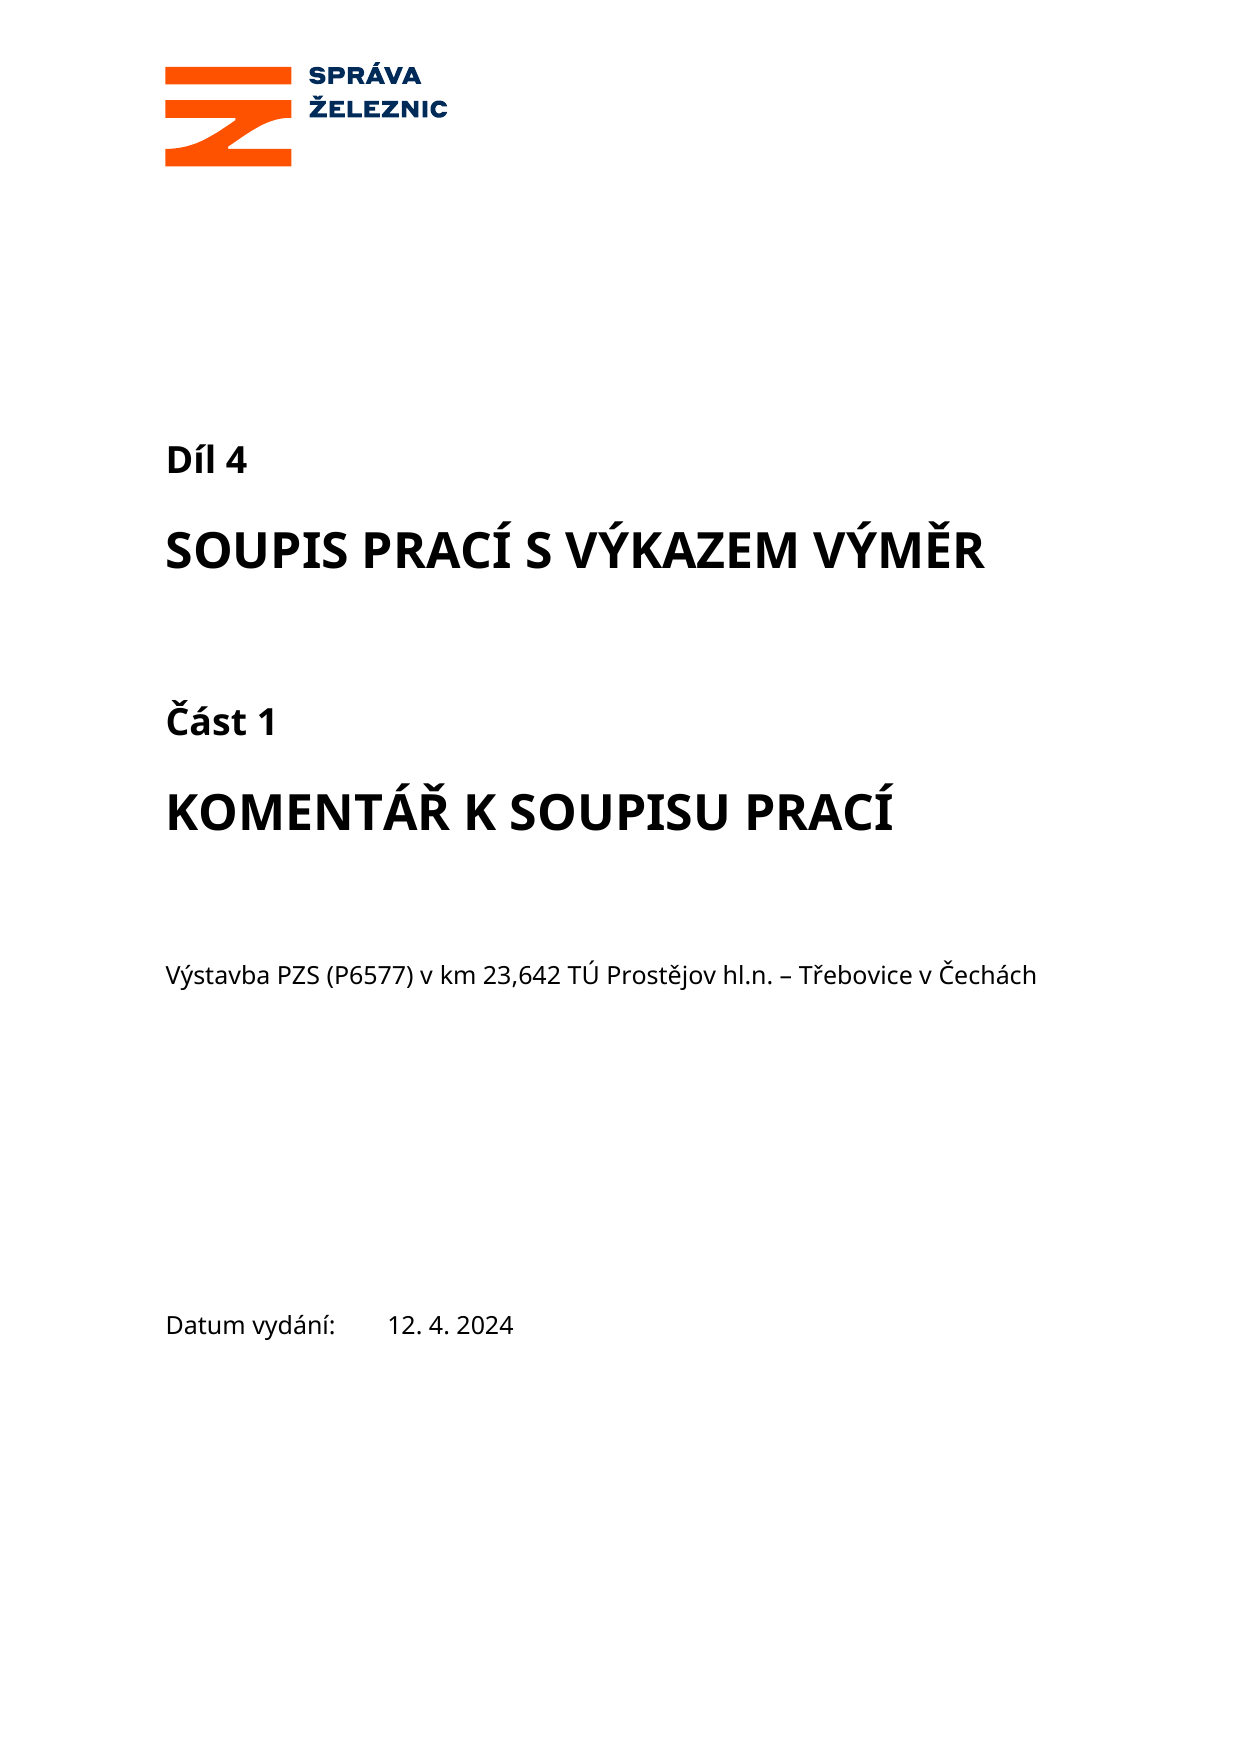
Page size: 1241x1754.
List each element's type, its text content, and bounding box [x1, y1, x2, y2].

text Díl 4 [165, 433, 1075, 484]
text KOMENTÁŘ K SOUPISU PRACÍ [165, 777, 1075, 845]
text Datum vydání: 12. 4. 2024 [165, 1307, 1075, 1341]
text Část 1 [165, 696, 1075, 747]
text SOUPIS PRACÍ S VÝKAZEM VÝMĚR [165, 514, 1075, 583]
